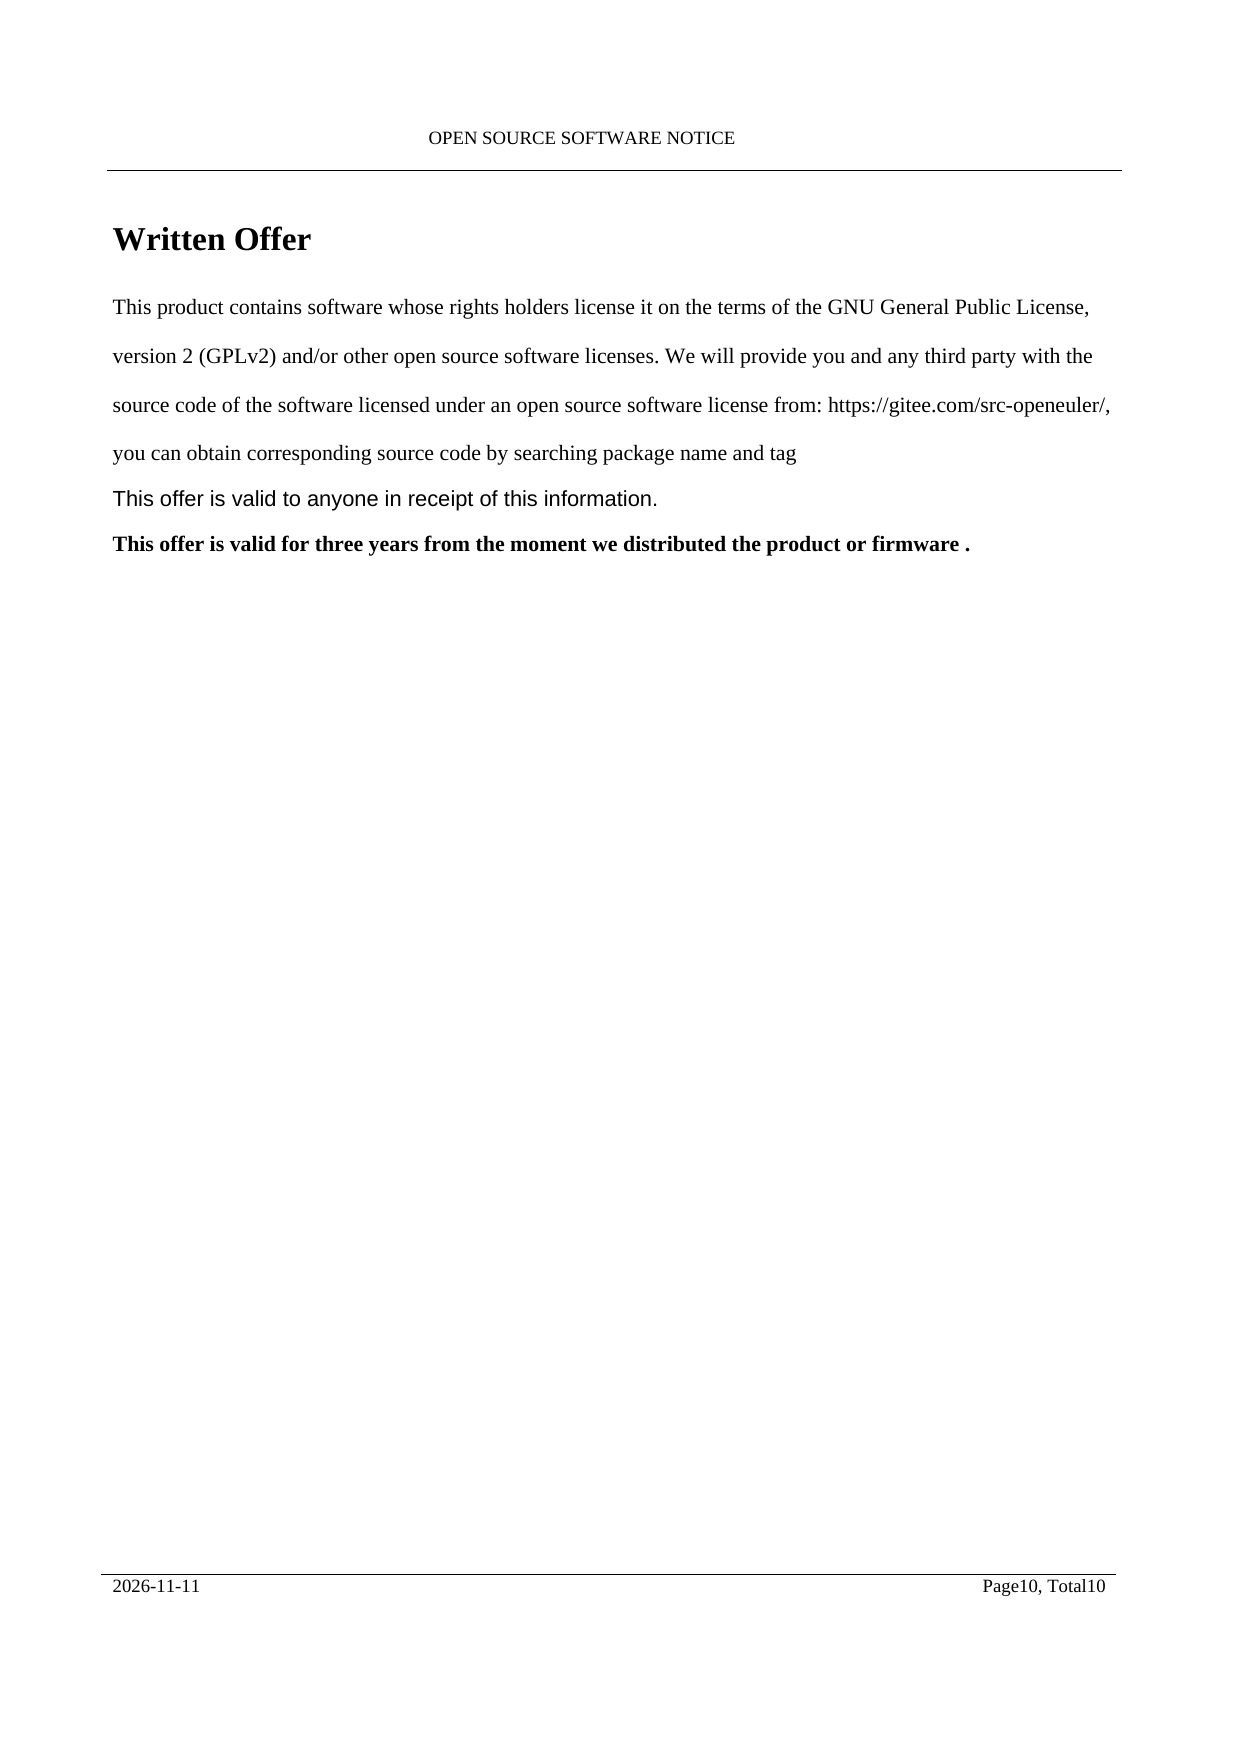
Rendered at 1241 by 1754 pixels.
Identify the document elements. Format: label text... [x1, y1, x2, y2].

text This offer is valid for three years from the moment we distributed the product or firmware . [112, 527, 1128, 559]
text This offer is valid to anyone in receipt of this information. [112, 482, 1128, 514]
text Written Offer [112, 206, 1128, 271]
text This product contains software whose rights holders license it on the terms of the GNU General Public License, version 2 (GPLv2) and/or other open source software licenses. We will provide you and any third party with the source code of the software licensed under an open source software license from: https://gitee.com/src-openeuler/, you can obtain corresponding source code by searching package name and tag [112, 291, 1128, 469]
